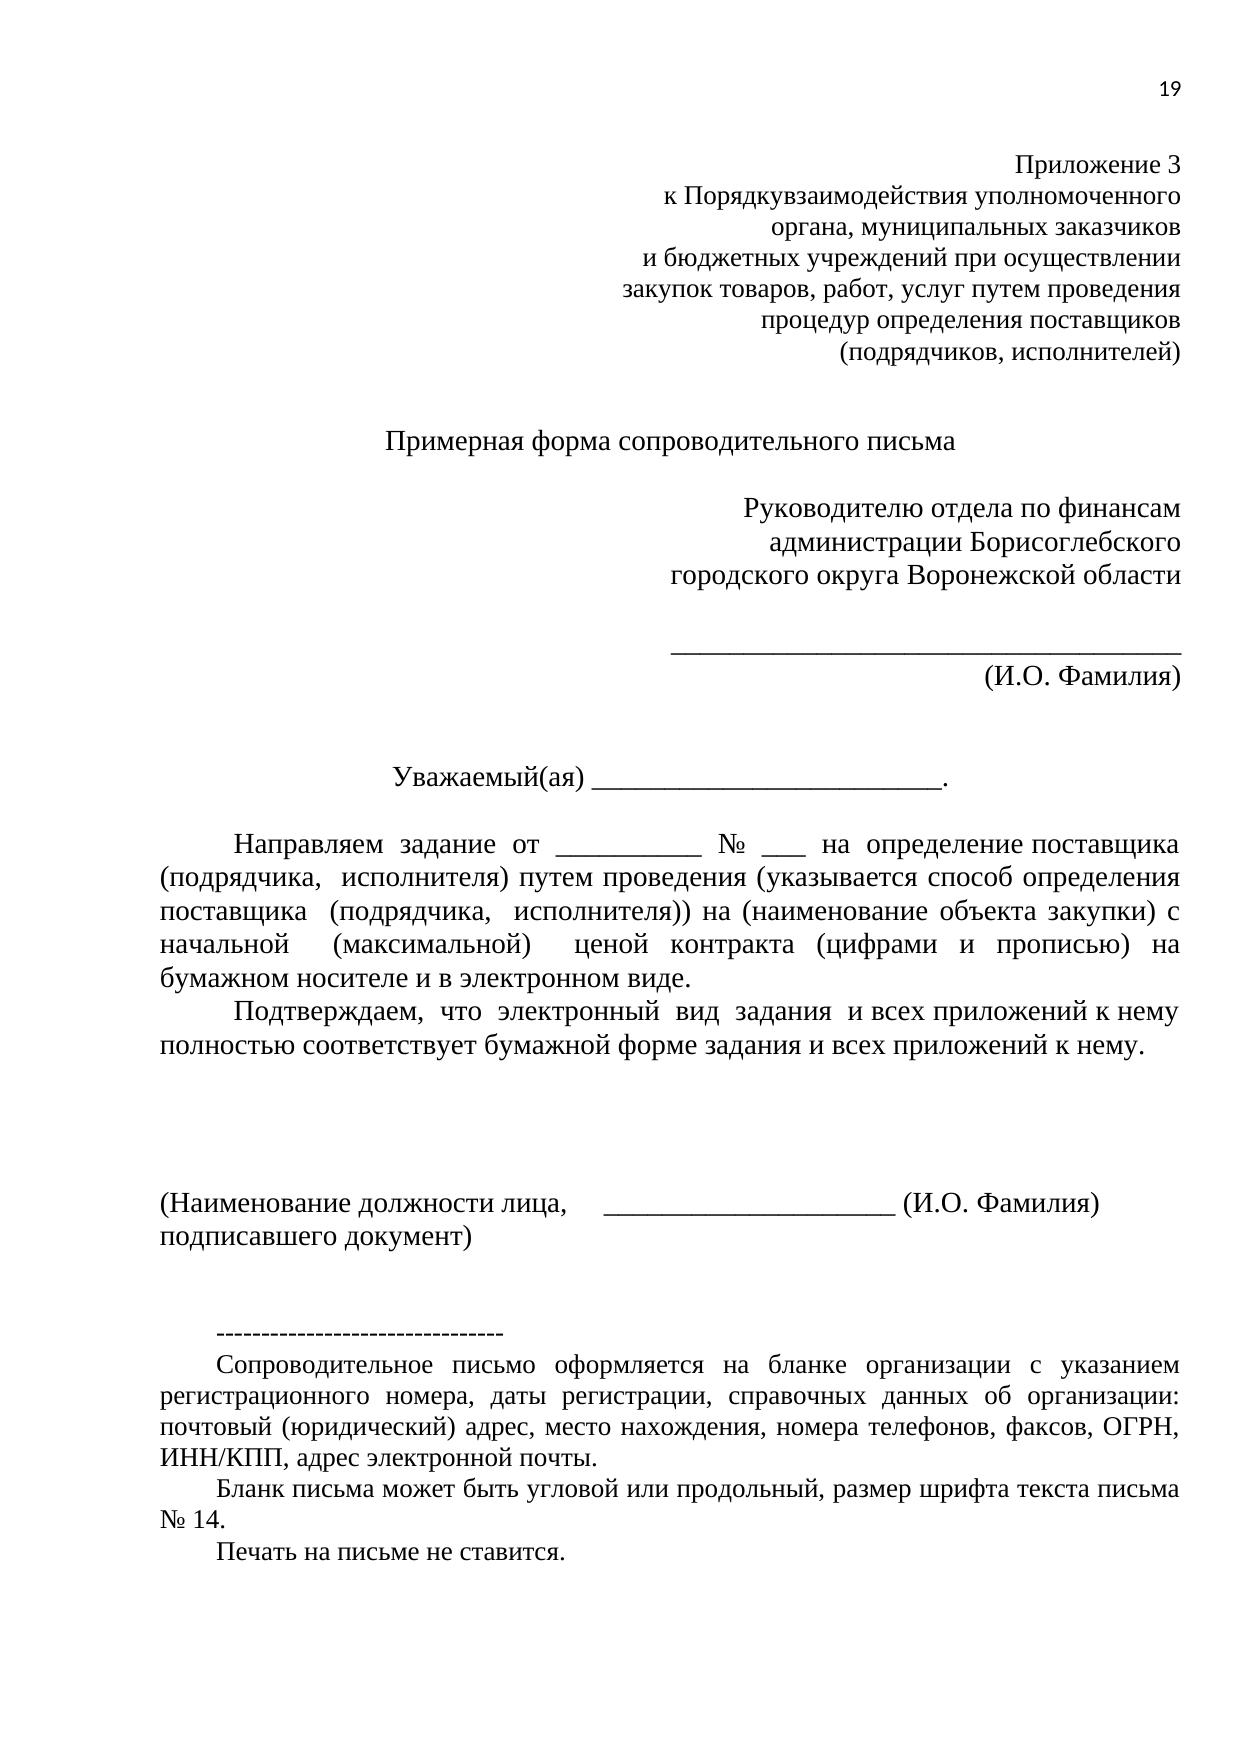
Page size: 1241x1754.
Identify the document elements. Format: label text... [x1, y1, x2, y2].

text Печать на письме не ставится. [159, 1534, 1181, 1566]
text подписавшего документ) [159, 1218, 1181, 1252]
text Подтверждаем, что электронный вид задания и всех приложений к нему полностью соответствует бумажной форме задания и всех приложений к нему. [159, 993, 1181, 1061]
text Уважаемый(ая) ________________________. [159, 759, 1181, 792]
text (подрядчиков, исполнителей) [159, 334, 1181, 366]
text Направляем задание от __________ № ___ на определение поставщика (подрядчика, исполнителя) путем проведения (указывается способ определения поставщика (подрядчика, исполнителя)) на (наименование объекта закупки) с начальной (максимальной) ценой контракта (цифрами и прописью) на бумажном носителе и в электронном виде. [159, 826, 1181, 993]
text ___________________________________ [159, 624, 1181, 658]
text Руководителю отдела по финансам администрации Борисоглебского городского округа Воронежской области [659, 490, 1181, 591]
text (Наименование должности лица, ____________________ (И.О. Фамилия) [159, 1185, 1181, 1218]
text Приложение 3 [159, 148, 1181, 179]
text органа, муниципальных заказчиков [159, 210, 1181, 241]
text и бюджетных учреждений при осуществлении [159, 241, 1181, 272]
text Примерная форма сопроводительного письма [159, 423, 1181, 457]
text (И.О. Фамилия) [159, 658, 1181, 692]
text Сопроводительное письмо оформляется на бланке организации с указанием регистрационного номера, даты регистрации, справочных данных об организации: почтовый (юридический) адрес, место нахождения, номера телефонов, факсов, ОГРН, ИНН/КПП, адрес электронной почты. [159, 1348, 1181, 1472]
text -------------------------------- [159, 1317, 1181, 1348]
text к Порядкувзаимодействия уполномоченного [159, 179, 1181, 210]
text процедур определения поставщиков [159, 303, 1181, 334]
text Бланк письма может быть угловой или продольный, размер шрифта текста письма № 14. [159, 1472, 1181, 1534]
text закупок товаров, работ, услуг путем проведения [159, 272, 1181, 303]
